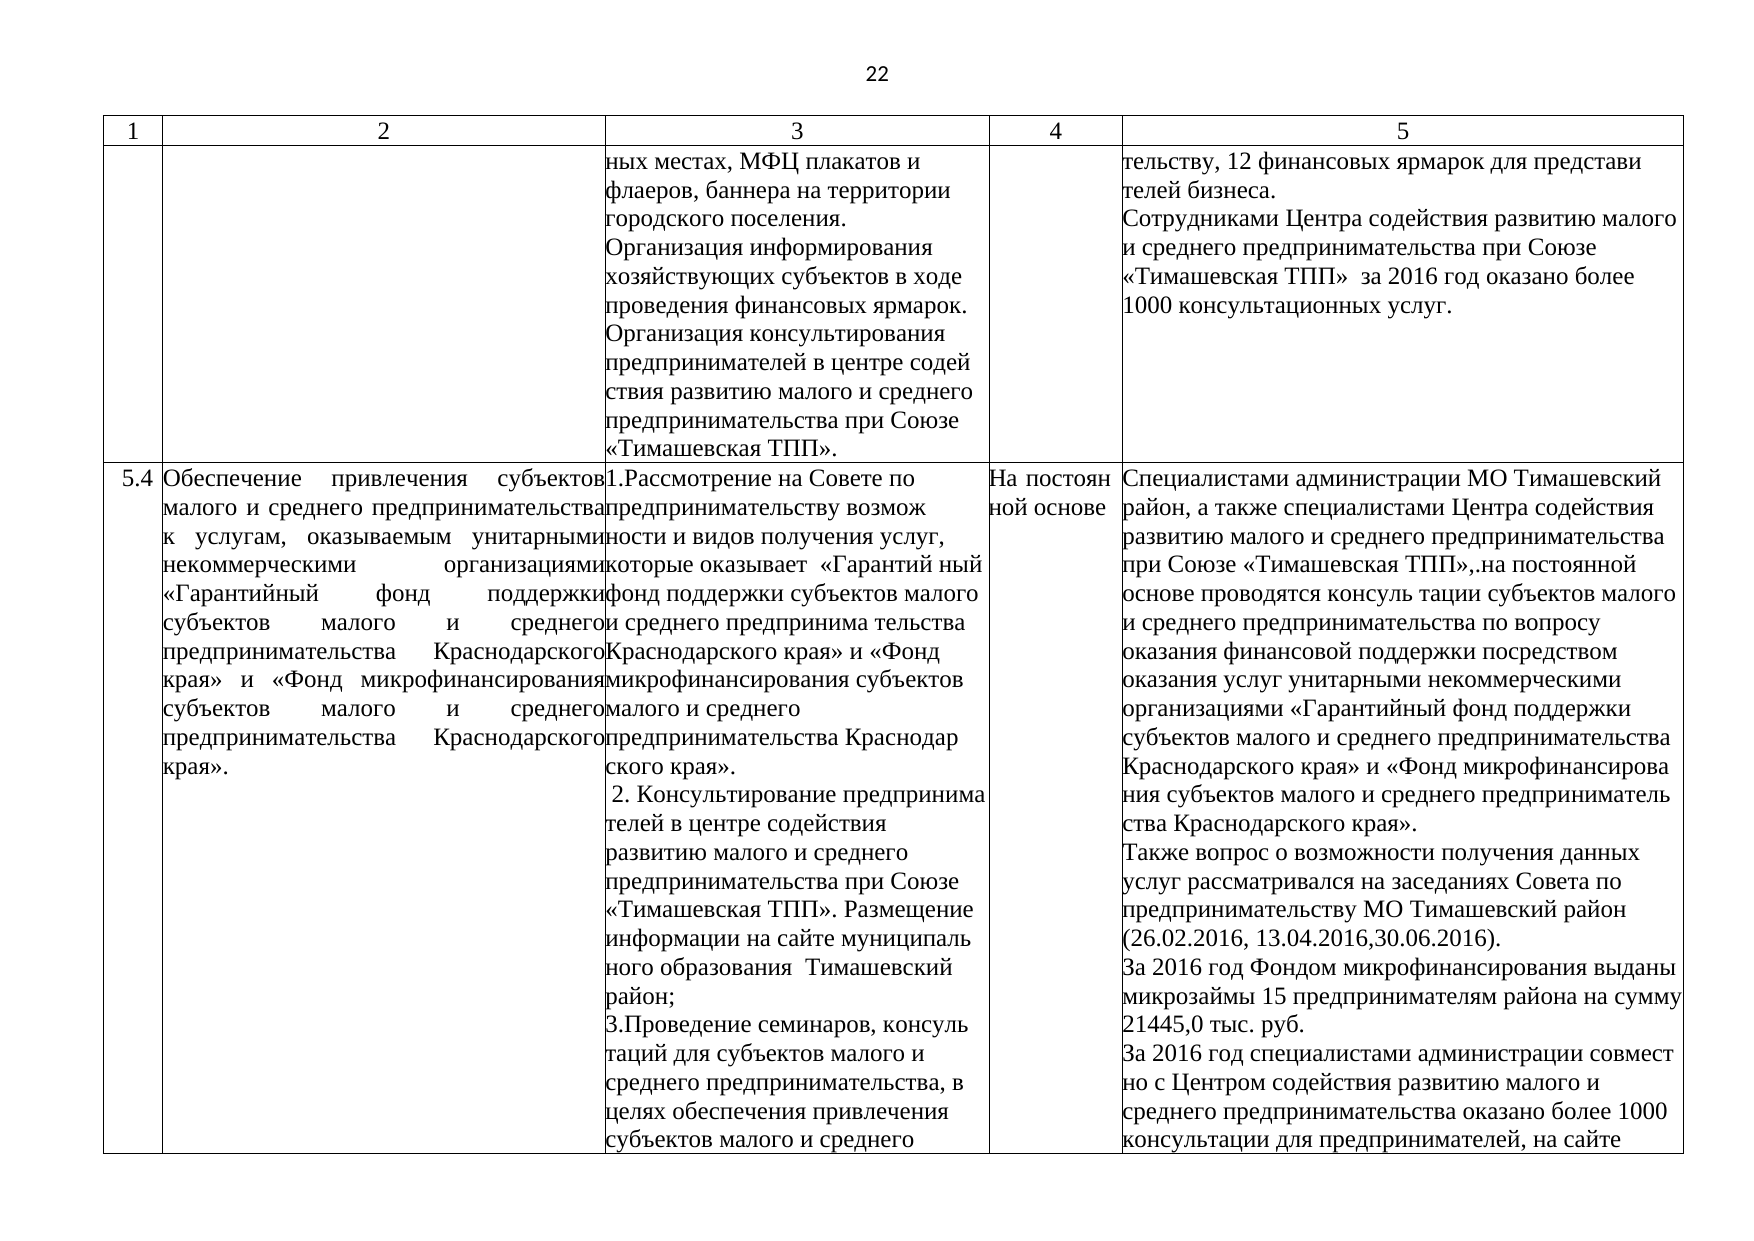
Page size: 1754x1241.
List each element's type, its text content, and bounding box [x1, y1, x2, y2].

table_cell [163, 146, 605, 462]
table_cell На постоян ной основе [990, 463, 1122, 1153]
table_cell 3 [606, 116, 989, 145]
table_cell 2 [163, 116, 605, 145]
table_cell 5.4 [104, 463, 162, 1153]
table_cell Обеспечение привлечения субъектов малого и среднего предпринимательства к услугам, оказываемым унитарными некоммерческими организациями «Гарантийный фонд поддержки субъектов малого и среднего предпринимательства Краснодарского края» и «Фонд микрофинансирования субъектов малого и среднего предпринимательства Краснодарского края». [163, 463, 605, 1153]
table_cell 5 [1123, 116, 1683, 145]
table_cell 1.Рассмотрение на Совете по предпринимательству возмож ности и видов получения услуг, которые оказывает «Гарантий ный фонд поддержки субъектов малого и среднего предпринима тельства Краснодарского края» и «Фонд микрофинансирования субъектов малого и среднего предпринимательства Краснодар ского края». 2. Консультирование предпринима телей в центре содействия развитию малого и среднего предпринимательства при Союзе «Тимашевская ТПП». Размещение информации на сайте муниципаль ного образования Тимашевский район; 3.Проведение семинаров, консуль таций для субъектов малого и среднего предпринимательства, в целях обеспечения привлечения субъектов малого и среднего [606, 463, 989, 1153]
table_cell 1 [104, 116, 162, 145]
table_cell Специалистами администрации МО Тимашевский район, а также специалистами Центра содействия развитию малого и среднего предпринимательства при Союзе «Тимашевская ТПП»,.на постоянной основе проводятся консуль тации субъектов малого и среднего предпринимательства по вопросу оказания финансовой поддержки посредством оказания услуг унитарными некоммерческими организациями «Гарантийный фонд поддержки субъектов малого и среднего предпринимательства Краснодарского края» и «Фонд микрофинансирова ния субъектов малого и среднего предприниматель ства Краснодарского края». Также вопрос о возможности получения данных услуг рассматривался на заседаниях Совета по предпринимательству МО Тимашевский район (26.02.2016, 13.04.2016,30.06.2016). За 2016 год Фондом микрофинансирования выданы микрозаймы 15 предпринимателям района на сумму 21445,0 тыс. руб. За 2016 год специалистами администрации совмест но с Центром содействия развитию малого и среднего предпринимательства оказано более 1000 консультации для предпринимателей, на сайте [1123, 463, 1683, 1153]
table_cell [104, 146, 162, 462]
table_cell [990, 146, 1122, 462]
table_cell тельству, 12 финансовых ярмарок для представи телей бизнеса. Сотрудниками Центра содействия развитию малого и среднего предпринимательства при Союзе «Тимашевская ТПП» за 2016 год оказано более 1000 консультационных услуг. [1123, 146, 1683, 462]
table_cell 4 [990, 116, 1122, 145]
table_cell ных местах, МФЦ плакатов и флаеров, баннера на территории городского поселения. Организация информирования хозяйствующих субъектов в ходе проведения финансовых ярмарок. Организация консультирования предпринимателей в центре содей ствия развитию малого и среднего предпринимательства при Союзе «Тимашевская ТПП». [606, 146, 989, 462]
